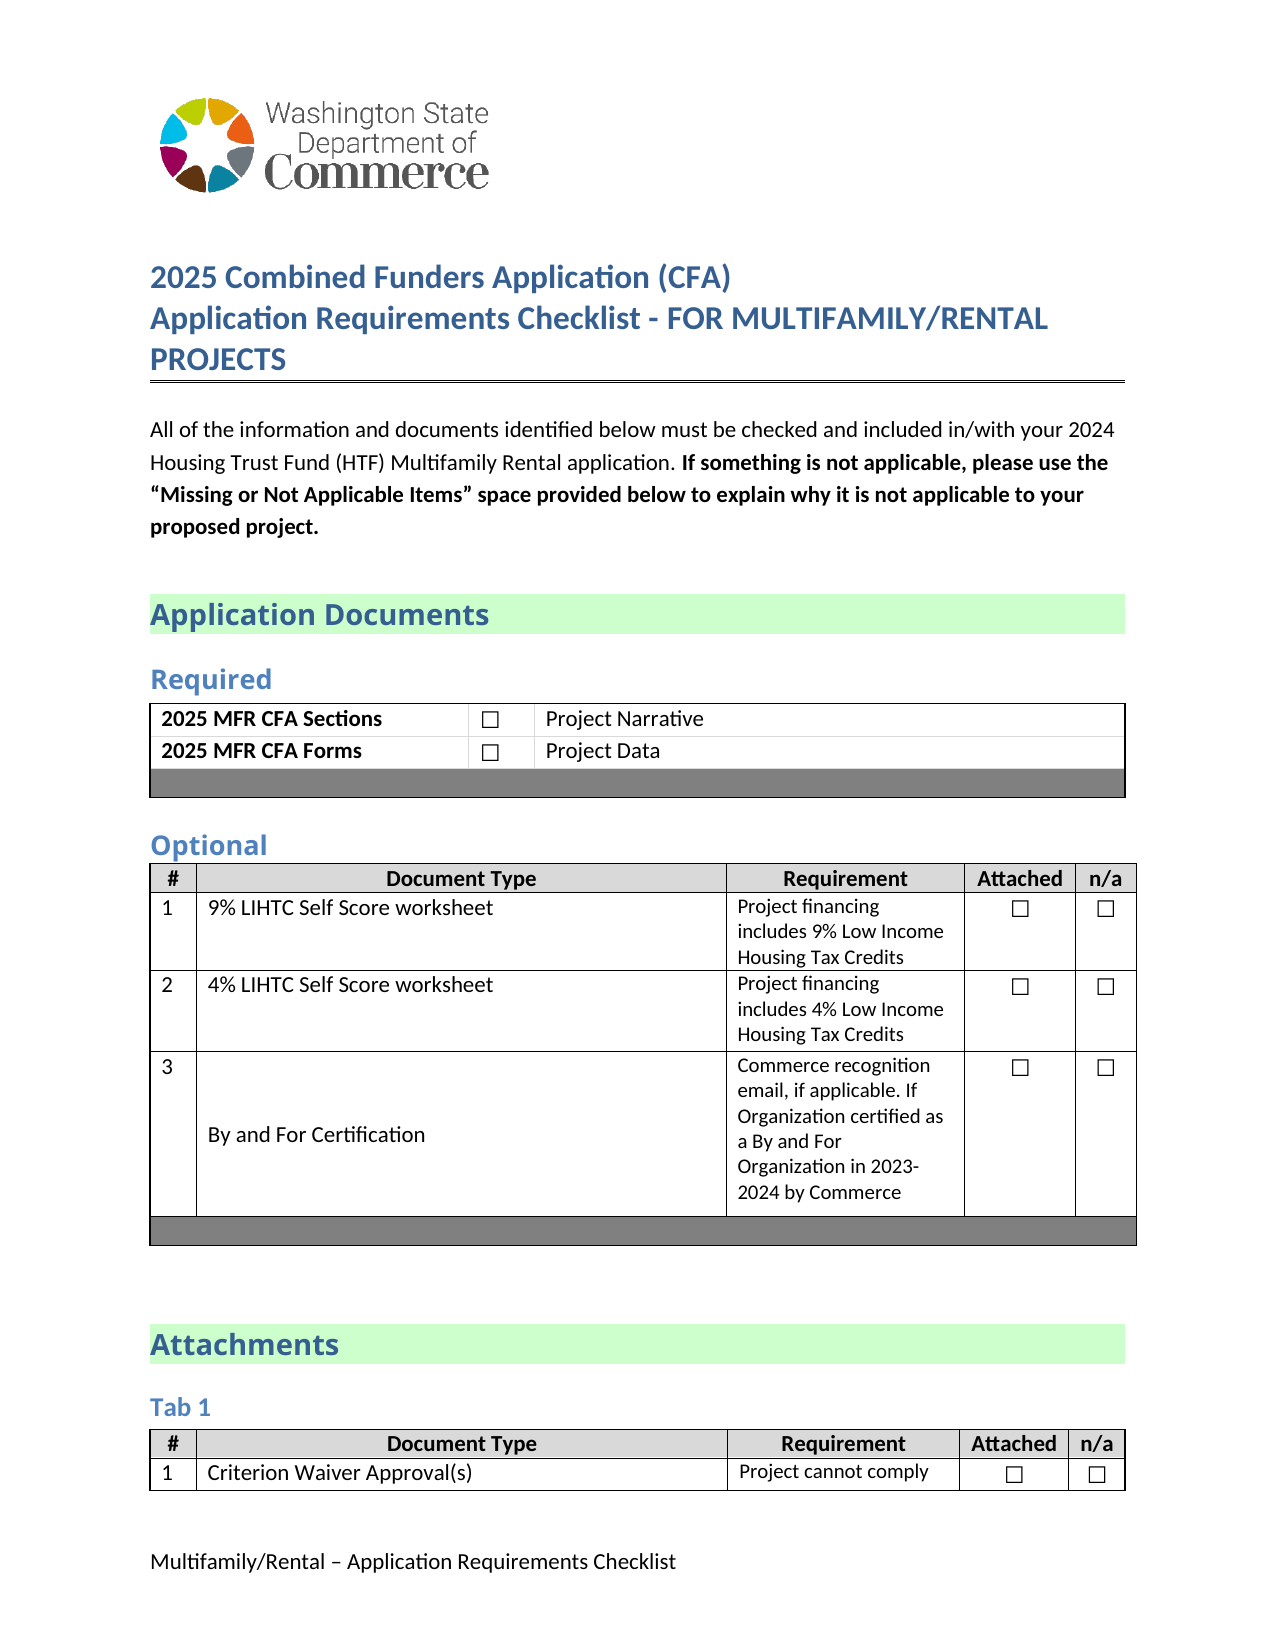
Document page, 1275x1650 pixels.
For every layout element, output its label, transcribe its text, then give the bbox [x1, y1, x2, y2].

table_cell 9% LIHTC Self Score worksheet [197, 893, 726, 969]
subtitle Required [150, 661, 1125, 698]
table_header # [151, 1430, 196, 1457]
subtitle Tab 1 [150, 1391, 1125, 1423]
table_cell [728, 1459, 959, 1490]
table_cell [197, 1459, 727, 1490]
table_header n/a [1069, 1430, 1124, 1457]
table_cell By and For Certification [197, 1052, 726, 1216]
table_cell 1 [151, 1459, 196, 1490]
table_header Attached [960, 1430, 1068, 1457]
table_header Document Type [197, 864, 726, 892]
table_cell ☐ [965, 1052, 1075, 1216]
table_header Requirement [728, 1430, 959, 1457]
table_cell [151, 769, 1124, 797]
table_header 2025 MFR CFA Sections [151, 704, 468, 736]
table_cell [151, 1217, 1136, 1245]
subtitle Attachments [150, 1324, 1125, 1364]
subtitle Optional [150, 826, 1125, 863]
table_header Attached [965, 864, 1075, 892]
table_cell 2 [151, 971, 196, 1051]
table_cell ☐ [1076, 1052, 1136, 1216]
table_cell 4% LIHTC Self Score worksheet [197, 971, 726, 1051]
table_cell 2025 MFR CFA Forms [151, 737, 468, 768]
table_cell Project Data [535, 737, 1124, 768]
picture [150, 88, 504, 201]
table_header n/a [1076, 864, 1136, 892]
table_cell 1 [151, 893, 196, 969]
text All of the information and documents identified below must be checked and included in/with your 2024 Housing Trust Fund (HTF) Multifamily Rental application. If something is not applicable, please use the “Missing or Not Applicable Items” space provided below to explain why it is not applicable to your proposed project. [150, 416, 1125, 540]
table_cell Project financing includes 9% Low Income Housing Tax Credits [727, 893, 964, 969]
text 2025 Combined Funders Application (CFA) [150, 256, 1125, 297]
table_header # [151, 864, 196, 892]
table_cell Project financing includes 4% Low Income Housing Tax Credits [727, 971, 964, 1051]
table_cell Commerce recognition email, if applicable. If Organization certified as a By and For Organization in 2023-2024 by Commerce [727, 1052, 964, 1216]
table_header Project Narrative [535, 704, 1124, 736]
table_cell 3 [151, 1052, 196, 1216]
subtitle Application Documents [150, 594, 1125, 634]
table_header Document Type [197, 1430, 727, 1457]
table_header Requirement [727, 864, 964, 892]
text Application Requirements Checklist - FOR MULTIFAMILY/RENTAL PROJECTS [150, 297, 1125, 380]
